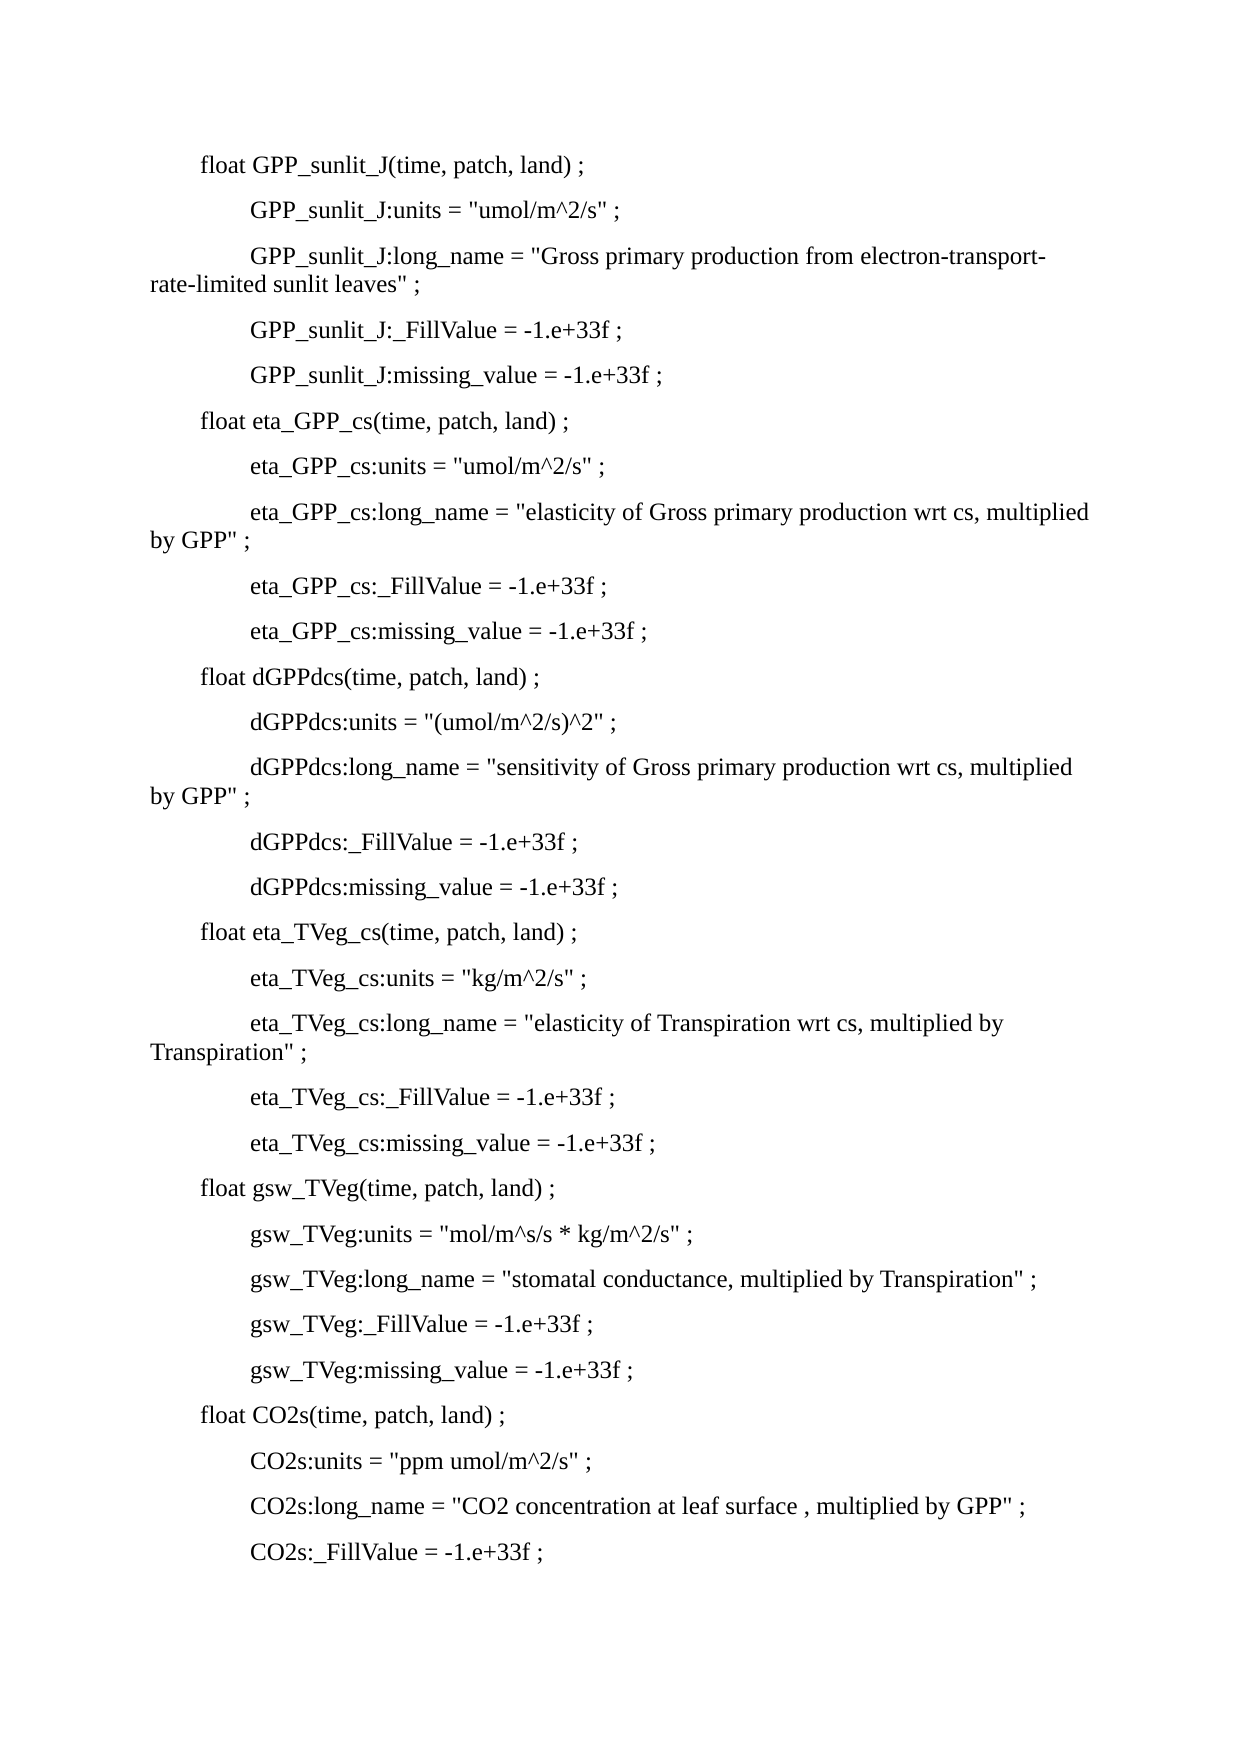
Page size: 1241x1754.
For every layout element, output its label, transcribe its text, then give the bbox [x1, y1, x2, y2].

text eta_GPP_cs:long_name = "elasticity of Gross primary production wrt cs, multiplied by GPP" ; [150, 497, 1090, 554]
text CO2s:long_name = "CO2 concentration at leaf surface , multiplied by GPP" ; [150, 1491, 1090, 1520]
text float gsw_TVeg(time, patch, land) ; [150, 1173, 1090, 1202]
text eta_TVeg_cs:units = "kg/m^2/s" ; [150, 963, 1090, 992]
text float eta_TVeg_cs(time, patch, land) ; [150, 917, 1090, 946]
text eta_TVeg_cs:_FillValue = -1.e+33f ; [150, 1082, 1090, 1111]
text GPP_sunlit_J:_FillValue = -1.e+33f ; [150, 315, 1090, 344]
text eta_GPP_cs:_FillValue = -1.e+33f ; [150, 571, 1090, 599]
text gsw_TVeg:units = "mol/m^s/s * kg/m^2/s" ; [150, 1219, 1090, 1247]
text dGPPdcs:long_name = "sensitivity of Gross primary production wrt cs, multiplied by GPP" ; [150, 752, 1090, 810]
text dGPPdcs:_FillValue = -1.e+33f ; [150, 827, 1090, 855]
text eta_GPP_cs:missing_value = -1.e+33f ; [150, 616, 1090, 645]
text dGPPdcs:units = "(umol/m^2/s)^2" ; [150, 707, 1090, 736]
text float GPP_sunlit_J(time, patch, land) ; [150, 150, 1090, 179]
text eta_TVeg_cs:missing_value = -1.e+33f ; [150, 1128, 1090, 1157]
text CO2s:_FillValue = -1.e+33f ; [150, 1537, 1090, 1565]
text gsw_TVeg:_FillValue = -1.e+33f ; [150, 1309, 1090, 1338]
text GPP_sunlit_J:long_name = "Gross primary production from electron-transport-rate-limited sunlit leaves" ; [150, 241, 1090, 298]
text dGPPdcs:missing_value = -1.e+33f ; [150, 872, 1090, 901]
text GPP_sunlit_J:units = "umol/m^2/s" ; [150, 195, 1090, 224]
text gsw_TVeg:long_name = "stomatal conductance, multiplied by Transpiration" ; [150, 1264, 1090, 1293]
text float CO2s(time, patch, land) ; [150, 1400, 1090, 1429]
text CO2s:units = "ppm umol/m^2/s" ; [150, 1446, 1090, 1474]
text gsw_TVeg:missing_value = -1.e+33f ; [150, 1355, 1090, 1384]
text float dGPPdcs(time, patch, land) ; [150, 662, 1090, 690]
text GPP_sunlit_J:missing_value = -1.e+33f ; [150, 360, 1090, 389]
text eta_GPP_cs:units = "umol/m^2/s" ; [150, 451, 1090, 480]
text eta_TVeg_cs:long_name = "elasticity of Transpiration wrt cs, multiplied by Transpiration" ; [150, 1008, 1090, 1066]
text float eta_GPP_cs(time, patch, land) ; [150, 406, 1090, 434]
